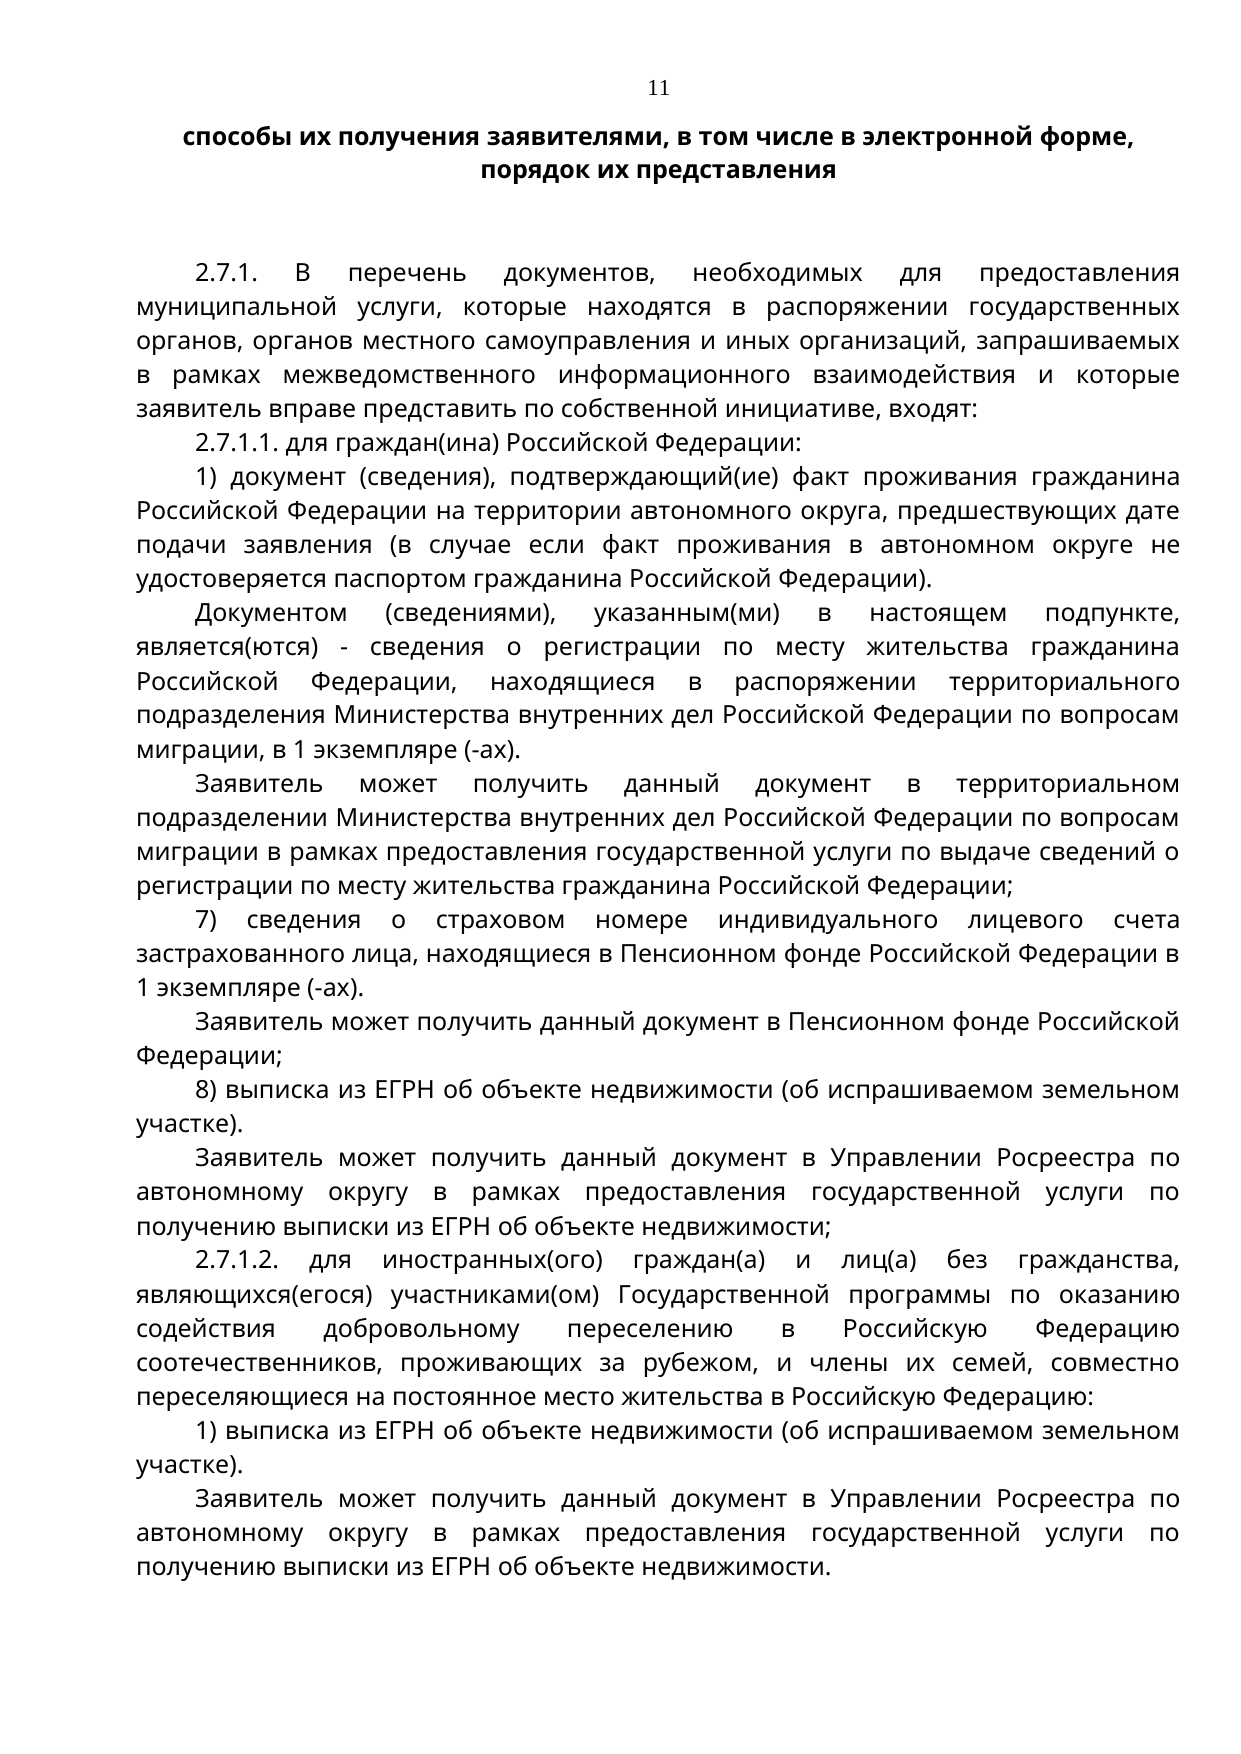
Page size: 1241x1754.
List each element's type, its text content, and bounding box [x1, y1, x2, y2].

text 2.7.1.2. для иностранных(ого) граждан(а) и лиц(а) без гражданства, являющихся(егося) участниками(ом) Государственной программы по оказанию содействия добровольному переселению в Российскую Федерацию соотечественников, проживающих за рубежом, и члены их семей, совместно переселяющиеся на постоянное место жительства в Российскую Федерацию: [136, 1242, 1181, 1412]
text Заявитель может получить данный документ в Управлении Росреестра по автономному округу в рамках предоставления государственной услуги по получению выписки из ЕГРН об объекте недвижимости. [136, 1481, 1181, 1583]
text 8) выписка из ЕГРН об объекте недвижимости (об испрашиваемом земельном участке). [136, 1072, 1181, 1140]
text 1) выписка из ЕГРН об объекте недвижимости (об испрашиваемом земельном участке). [136, 1412, 1181, 1481]
text Документом (сведениями), указанным(ми) в настоящем подпункте, является(ются) - сведения о регистрации по месту жительства гражданина Российской Федерации, находящиеся в распоряжении территориального подразделения Министерства внутренних дел Российской Федерации по вопросам миграции, в 1 экземпляре (-ах). [136, 595, 1181, 765]
text 1) документ (сведения), подтверждающий(ие) факт проживания гражданина Российской Федерации на территории автономного округа, предшествующих дате подачи заявления (в случае если факт проживания в автономном округе не удостоверяется паспортом гражданина Российской Федерации). [136, 459, 1181, 595]
text 7) сведения о страховом номере индивидуального лицевого счета застрахованного лица, находящиеся в Пенсионном фонде Российской Федерации в 1 экземпляре (-ах). [136, 902, 1181, 1004]
text 2.7.1.1. для граждан(ина) Российской Федерации: [136, 425, 1181, 459]
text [136, 118, 1181, 186]
text Заявитель может получить данный документ в Управлении Росреестра по автономному округу в рамках предоставления государственной услуги по получению выписки из ЕГРН об объекте недвижимости; [136, 1140, 1181, 1242]
text 2.7.1. В перечень документов, необходимых для предоставления муниципальной услуги, которые находятся в распоряжении государственных органов, органов местного самоуправления и иных организаций, запрашиваемых в рамках межведомственного информационного взаимодействия и которые заявитель вправе представить по собственной инициативе, входят: [136, 254, 1181, 425]
text Заявитель может получить данный документ в территориальном подразделении Министерства внутренних дел Российской Федерации по вопросам миграции в рамках предоставления государственной услуги по выдаче сведений о регистрации по месту жительства гражданина Российской Федерации; [136, 765, 1181, 902]
text Заявитель может получить данный документ в Пенсионном фонде Российской Федерации; [136, 1004, 1181, 1072]
